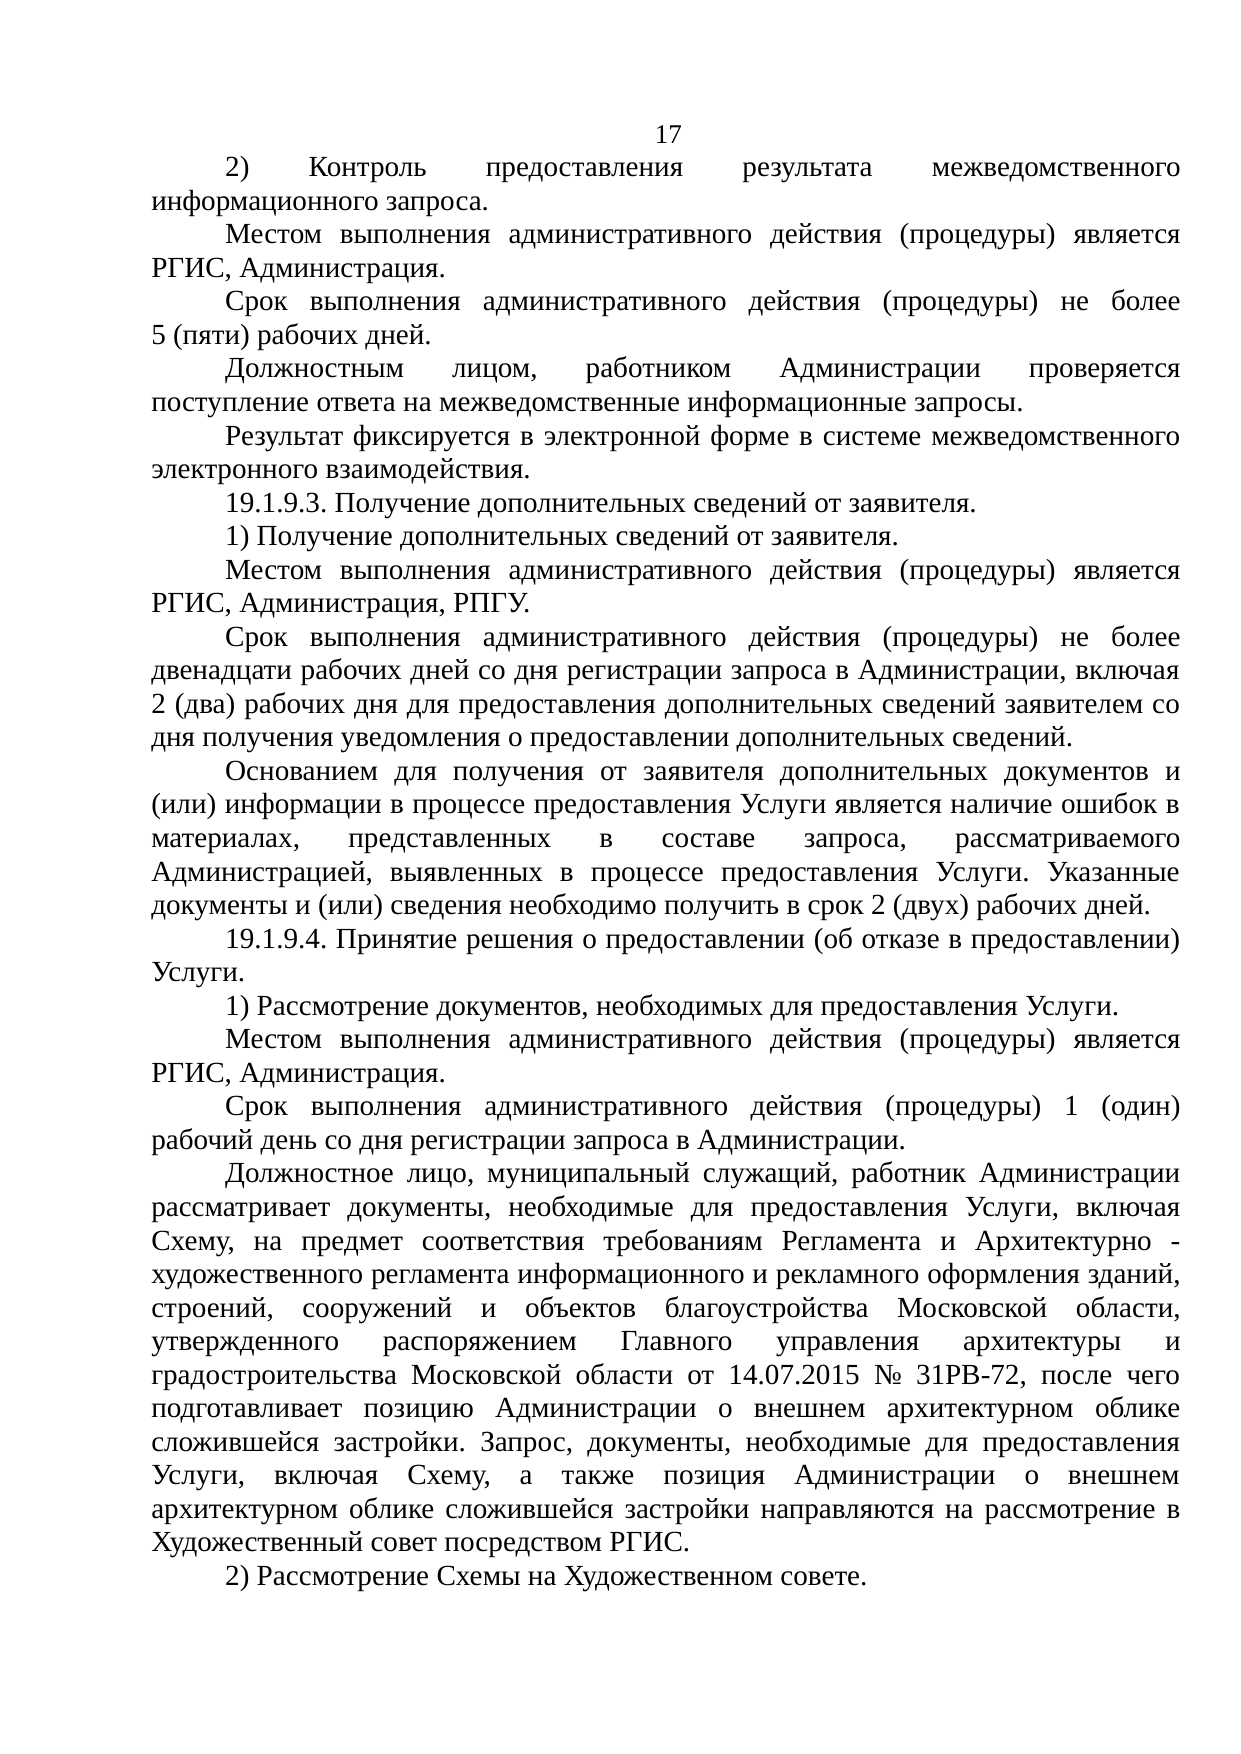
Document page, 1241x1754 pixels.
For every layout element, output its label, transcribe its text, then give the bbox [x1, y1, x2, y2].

text Результат фиксируется в электронной форме в системе межведомственного электронного взаимодействия. [151, 418, 1181, 485]
text 19.1.9.4. Принятие решения о предоставлении (об отказе в предоставлении) Услуги. [151, 921, 1181, 988]
text Срок выполнения административного действия (процедуры) не более двенадцати рабочих дней со дня регистрации запроса в Администрации, включая 2 (два) рабочих дня для предоставления дополнительных сведений заявителем со дня получения уведомления о предоставлении дополнительных сведений. [151, 619, 1181, 753]
text Должностное лицо, муниципальный служащий, работник Администрации рассматривает документы, необходимые для предоставления Услуги, включая Схему, на предмет соответствия требованиям Регламента и Архитектурно -художественного регламента информационного и рекламного оформления зданий, строений, сооружений и объектов благоустройства Московской области, утвержденного распоряжением Главного управления архитектуры и градостроительства Московской области от 14.07.2015 № 31РВ-72, после чего подготавливает позицию Администрации о внешнем архитектурном облике сложившейся застройки. Запрос, документы, необходимые для предоставления Услуги, включая Схему, а также позиция Администрации о внешнем архитектурном облике сложившейся застройки направляются на рассмотрение в Художественный совет посредством РГИС. [151, 1156, 1181, 1558]
text 19.1.9.3. Получение дополнительных сведений от заявителя. [151, 485, 1181, 518]
text 2) Контроль предоставления результата межведомственного информационного запроса. [151, 149, 1181, 216]
text 2) Рассмотрение Схемы на Художественном совете. [151, 1558, 1181, 1592]
text Срок выполнения административного действия (процедуры) не более 5 (пяти) рабочих дней. [151, 283, 1181, 351]
text Местом выполнения административного действия (процедуры) является РГИС, Администрация, РПГУ. [151, 552, 1181, 619]
text Должностным лицом, работником Администрации проверяется поступление ответа на межведомственные информационные запросы. [151, 351, 1181, 418]
text Основанием для получения от заявителя дополнительных документов и (или) информации в процессе предоставления Услуги является наличие ошибок в материалах, представленных в составе запроса, рассматриваемого Администрацией, выявленных в процессе предоставления Услуги. Указанные документы и (или) сведения необходимо получить в срок 2 (двух) рабочих дней. [151, 753, 1181, 921]
text Местом выполнения административного действия (процедуры) является РГИС, Администрация. [151, 216, 1181, 283]
text 1) Рассмотрение документов, необходимых для предоставления Услуги. [151, 988, 1181, 1021]
text 1) Получение дополнительных сведений от заявителя. [151, 518, 1181, 552]
text Местом выполнения административного действия (процедуры) является РГИС, Администрация. [151, 1021, 1181, 1088]
text Срок выполнения административного действия (процедуры) 1 (один) рабочий день со дня регистрации запроса в Администрации. [151, 1088, 1181, 1156]
